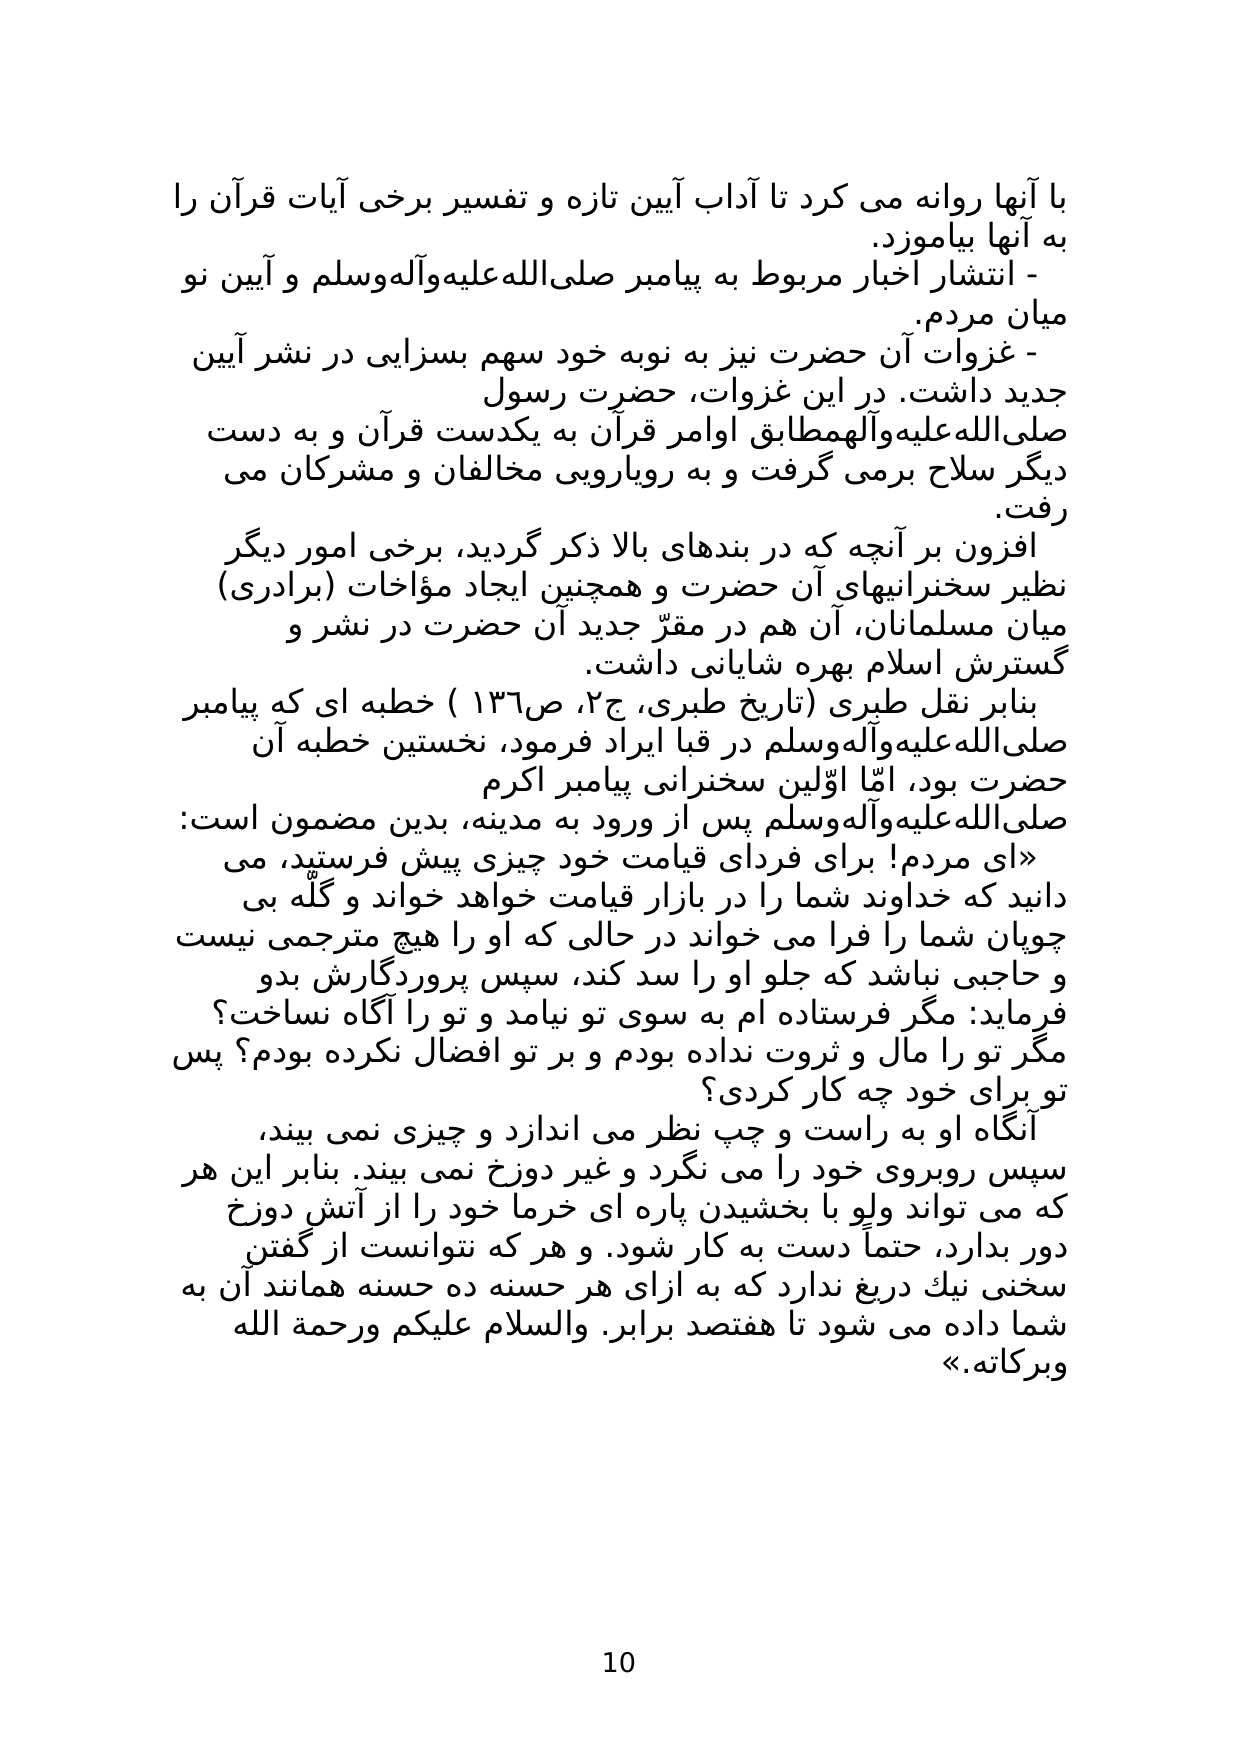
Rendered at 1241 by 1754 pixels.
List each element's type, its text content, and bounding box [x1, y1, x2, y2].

text آنگاه او به راست و چپ نظر مى اندازد و چيزى نمى بيند، سپس روبروى خود را مى نگرد و غير دوزخ نمى بيند. بنابر اين هر كه مى تواند ولو با بخشيدن پاره اى خرما خود را از آتش دوزخ دور بدارد، حتماً دست به كار شود. و هر كه نتوانست از گفتن سخنى نيك دريغ ندارد كه به ازاى هر حسنه ده حسنه همانند آن به شما داده مى شود تا هفتصد برابر. والسلام عليكم ورحمة الله وبركاته.» [169, 1110, 1069, 1382]
text بنابر نقل طبرى (تاريخ طبرى، ج٢، ص١٣٦ ) خطبه اى كه پيامبر صلى‌الله‌عليه‌وآله‌وسلم در قبا ايراد فرمود، نخستين خطبه آن حضرت بود، امّا اوّلين سخنرانى پيامبر اكرم صلى‌الله‌عليه‌وآله‌وسلم پس از ورود به مدينه، بدين مضمون است: [169, 682, 1069, 838]
text - انتشار اخبار مربوط به پيامبر صلى‌الله‌عليه‌وآله‌وسلم و آيين نو ميان مردم. [169, 255, 1069, 333]
text - غزوات آن حضرت نيز به نوبه خود سهم بسزايى در نشر آيين جديد داشت. در اين غزوات، حضرت رسول صلى‌الله‌عليه‌وآلهمطابق اوامر قرآن به يكدست قرآن و به دست ديگر سلاح برمى گرفت و به رويارويى مخالفان و مشركان مى رفت. [169, 333, 1069, 527]
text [169, 177, 1069, 255]
text «اى مردم! براى فرداى قيامت خود چيزى پيش فرستيد، مى دانيد كه خداوند شما را در بازار قيامت خواهد خواند و گلّه بى چوپان شما را فرا مى خواند در حالى كه او را هيچ مترجمى نيست و حاجبى نباشد كه جلو او را سد كند، سپس پروردگارش بدو فرمايد: مگر فرستاده ام به سوى تو نيامد و تو را آگاه نساخت؟ مگر تو را مال و ثروت نداده بودم و بر تو افضال نكرده بودم؟ پس تو براى خود چه كار كردى؟ [169, 838, 1069, 1110]
text افزون بر آنچه كه در بندهاى بالا ذكر گرديد، برخى امور ديگر نظير سخنرانيهاى آن حضرت و همچنين ايجاد مؤاخات (برادرى) ميان مسلمانان، آن هم در مقرّ جديد آن حضرت در نشر و گسترش اسلام بهره شايانى داشت. [169, 527, 1069, 682]
